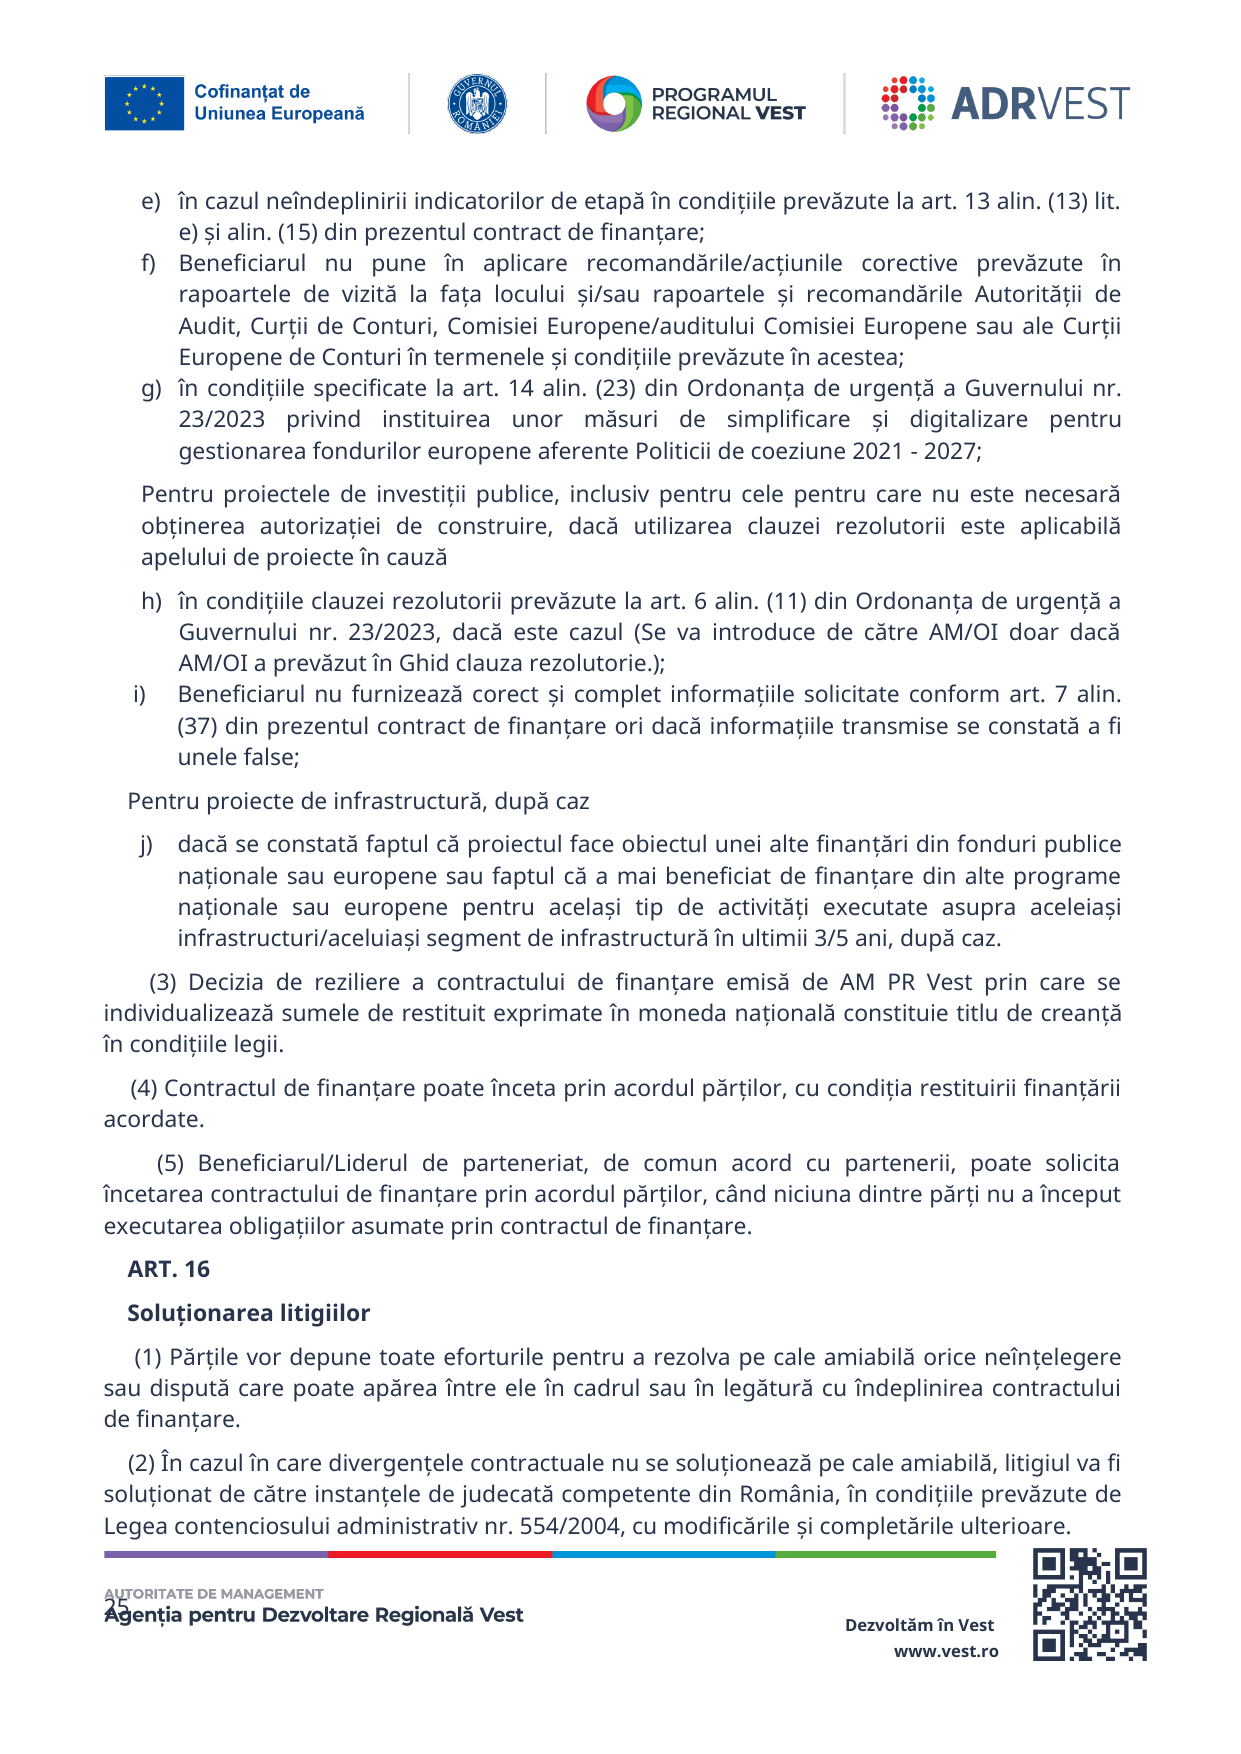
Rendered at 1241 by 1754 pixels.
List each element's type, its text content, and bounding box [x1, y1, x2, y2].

picture [103, 73, 1131, 134]
picture [1025, 1539, 1156, 1670]
text (5) Beneficiarul/Liderul de parteneriat, de comun acord cu partenerii, poate solicita încetarea contractului de finanţare prin acordul părţilor, când niciuna dintre părţi nu a început executarea obligaţiilor asumate prin contractul de finanţare. [103, 1147, 1122, 1241]
text (4) Contractul de finanţare poate înceta prin acordul părţilor, cu condiţia restituirii finanţării acordate. [103, 1072, 1122, 1134]
list dacă se constată faptul că proiectul face obiectul unei alte finanţări din fonduri publice naţionale sau europene sau faptul că a mai beneficiat de finanţare din alte programe naţionale sau europene pentru acelaşi tip de activităţi executate asupra aceleiaşi infrastructuri/aceluiaşi segment de infrastructură în ultimii 3/5 ani, după caz. [140, 828, 1122, 953]
text (2) În cazul în care divergenţele contractuale nu se soluţionează pe cale amiabilă, litigiul va fi soluţionat de către instanţele de judecată competente din România, în condiţiile prevăzute de Legea contenciosului administrativ nr. 554/2004, cu modificările şi completările ulterioare. [103, 1447, 1122, 1541]
text (3) Decizia de reziliere a contractului de finanţare emisă de AM PR Vest prin care se individualizează sumele de restituit exprimate în moneda naţională constituie titlu de creanţă în condiţiile legii. [103, 966, 1122, 1059]
list în cazul neîndeplinirii indicatorilor de etapă în condiţiile prevăzute la art. 13 alin. (13) lit. e) şi alin. (15) din prezentul contract de finanţare; [141, 184, 1122, 247]
list Beneficiarul nu furnizează corect şi complet informaţiile solicitate conform art. 7 alin. (37) din prezentul contract de finanţare ori dacă informaţiile transmise se constată a fi unele false; [133, 678, 1122, 772]
text (1) Părţile vor depune toate eforturile pentru a rezolva pe cale amiabilă orice neînţelegere sau dispută care poate apărea între ele în cadrul sau în legătură cu îndeplinirea contractului de finanţare. [103, 1341, 1122, 1434]
list Beneficiarul nu pune în aplicare recomandările/acţiunile corective prevăzute în rapoartele de vizită la faţa locului şi/sau rapoartele şi recomandările Autorităţii de Audit, Curţii de Conturi, Comisiei Europene/auditului Comisiei Europene sau ale Curţii Europene de Conturi în termenele şi condiţiile prevăzute în acestea; [141, 247, 1122, 372]
text Pentru proiectele de investiţii publice, inclusiv pentru cele pentru care nu este necesară obţinerea autorizaţiei de construire, dacă utilizarea clauzei rezolutorii este aplicabilă apelului de proiecte în cauză [141, 478, 1122, 572]
text Soluţionarea litigiilor [103, 1297, 1122, 1328]
text Pentru proiecte de infrastructură, după caz [103, 784, 1122, 816]
list în condiţiile specificate la art. 14 alin. (23) din Ordonanţa de urgenţă a Guvernului nr. 23/2023 privind instituirea unor măsuri de simplificare şi digitalizare pentru gestionarea fondurilor europene aferente Politicii de coeziune 2021 - 2027; [141, 372, 1122, 466]
list în condiţiile clauzei rezolutorii prevăzute la art. 6 alin. (11) din Ordonanţa de urgenţă a Guvernului nr. 23/2023, dacă este cazul (Se va introduce de către AM/OI doar dacă AM/OI a prevăzut în Ghid clauza rezolutorie.); [141, 584, 1122, 678]
text ART. 16 [103, 1253, 1122, 1284]
